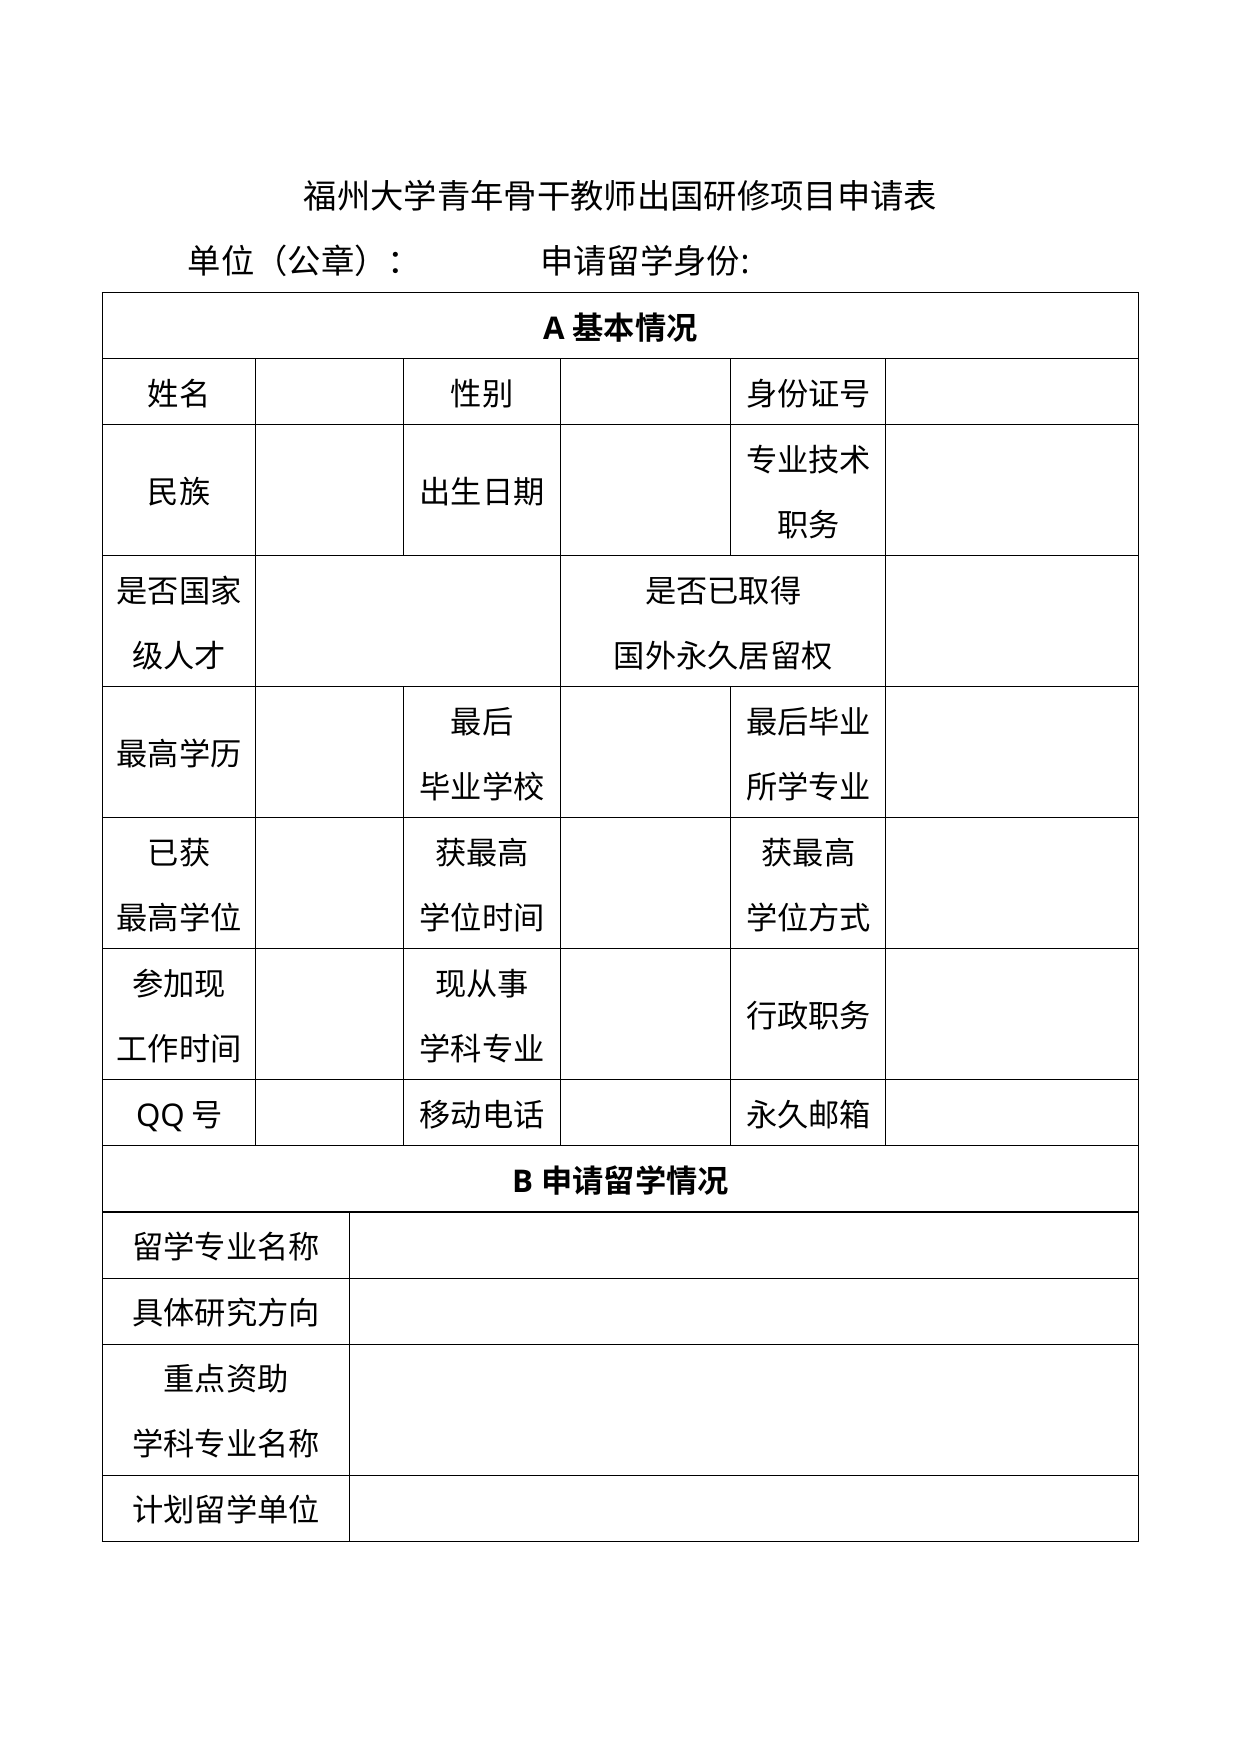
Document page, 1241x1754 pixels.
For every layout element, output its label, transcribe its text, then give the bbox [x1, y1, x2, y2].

table_cell 是否已取得 国外永久居留权 [561, 556, 885, 686]
table_cell 移动电话 [404, 1080, 560, 1145]
table_cell [886, 949, 1138, 1079]
table_cell [561, 1080, 730, 1145]
table_cell 具体研究方向 [103, 1279, 349, 1343]
table_cell [561, 949, 730, 1079]
table_cell 现从事 学科专业 [404, 949, 560, 1079]
table_cell 出生日期 [404, 425, 560, 555]
table_cell 已获 最高学位 [103, 818, 255, 948]
table_cell 性别 [404, 359, 560, 424]
table_cell [886, 1080, 1138, 1145]
table_cell 参加现 工作时间 [103, 949, 255, 1079]
table_cell 行政职务 [731, 949, 885, 1079]
table_cell [256, 359, 403, 424]
table_cell 身份证号 [731, 359, 885, 424]
table_cell [886, 425, 1138, 555]
table_cell 民族 [103, 425, 255, 555]
table_cell [256, 1080, 403, 1145]
table_cell B 申请留学情况 [103, 1146, 1138, 1211]
table_cell [886, 556, 1138, 686]
text 福州大学青年骨干教师出国研修项目申请表 [187, 162, 1053, 227]
table_cell 专业技术 职务 [731, 425, 885, 555]
table_cell [350, 1476, 1138, 1541]
table_cell 重点资助 学科专业名称 [103, 1345, 349, 1474]
table_cell QQ号 [103, 1080, 255, 1145]
table_cell 最高学历 [103, 687, 255, 817]
table_cell [256, 949, 403, 1079]
table_cell 留学专业名称 [103, 1213, 349, 1277]
table_cell [256, 687, 403, 817]
table_cell [256, 556, 560, 686]
table_cell 是否国家级人才 [103, 556, 255, 686]
table_header A 基本情况 [103, 293, 1138, 358]
table_cell [256, 425, 403, 555]
table_cell 最后毕业 所学专业 [731, 687, 885, 817]
table_cell 最后 毕业学校 [404, 687, 560, 817]
text 单位（公章）： 申请留学身份: [187, 227, 1053, 292]
table_cell [256, 818, 403, 948]
table_cell [886, 818, 1138, 948]
table_cell [350, 1213, 1138, 1277]
table_cell 获最高 学位时间 [404, 818, 560, 948]
table_cell [350, 1279, 1138, 1343]
table_cell [561, 818, 730, 948]
table_cell [561, 687, 730, 817]
table_cell 姓名 [103, 359, 255, 424]
table_cell [886, 687, 1138, 817]
table_cell 计划留学单位 [103, 1476, 349, 1541]
table_cell [886, 359, 1138, 424]
table_cell 永久邮箱 [731, 1080, 885, 1145]
table_cell [350, 1345, 1138, 1474]
table_cell [561, 359, 730, 424]
table_cell 获最高 学位方式 [731, 818, 885, 948]
table_cell [561, 425, 730, 555]
